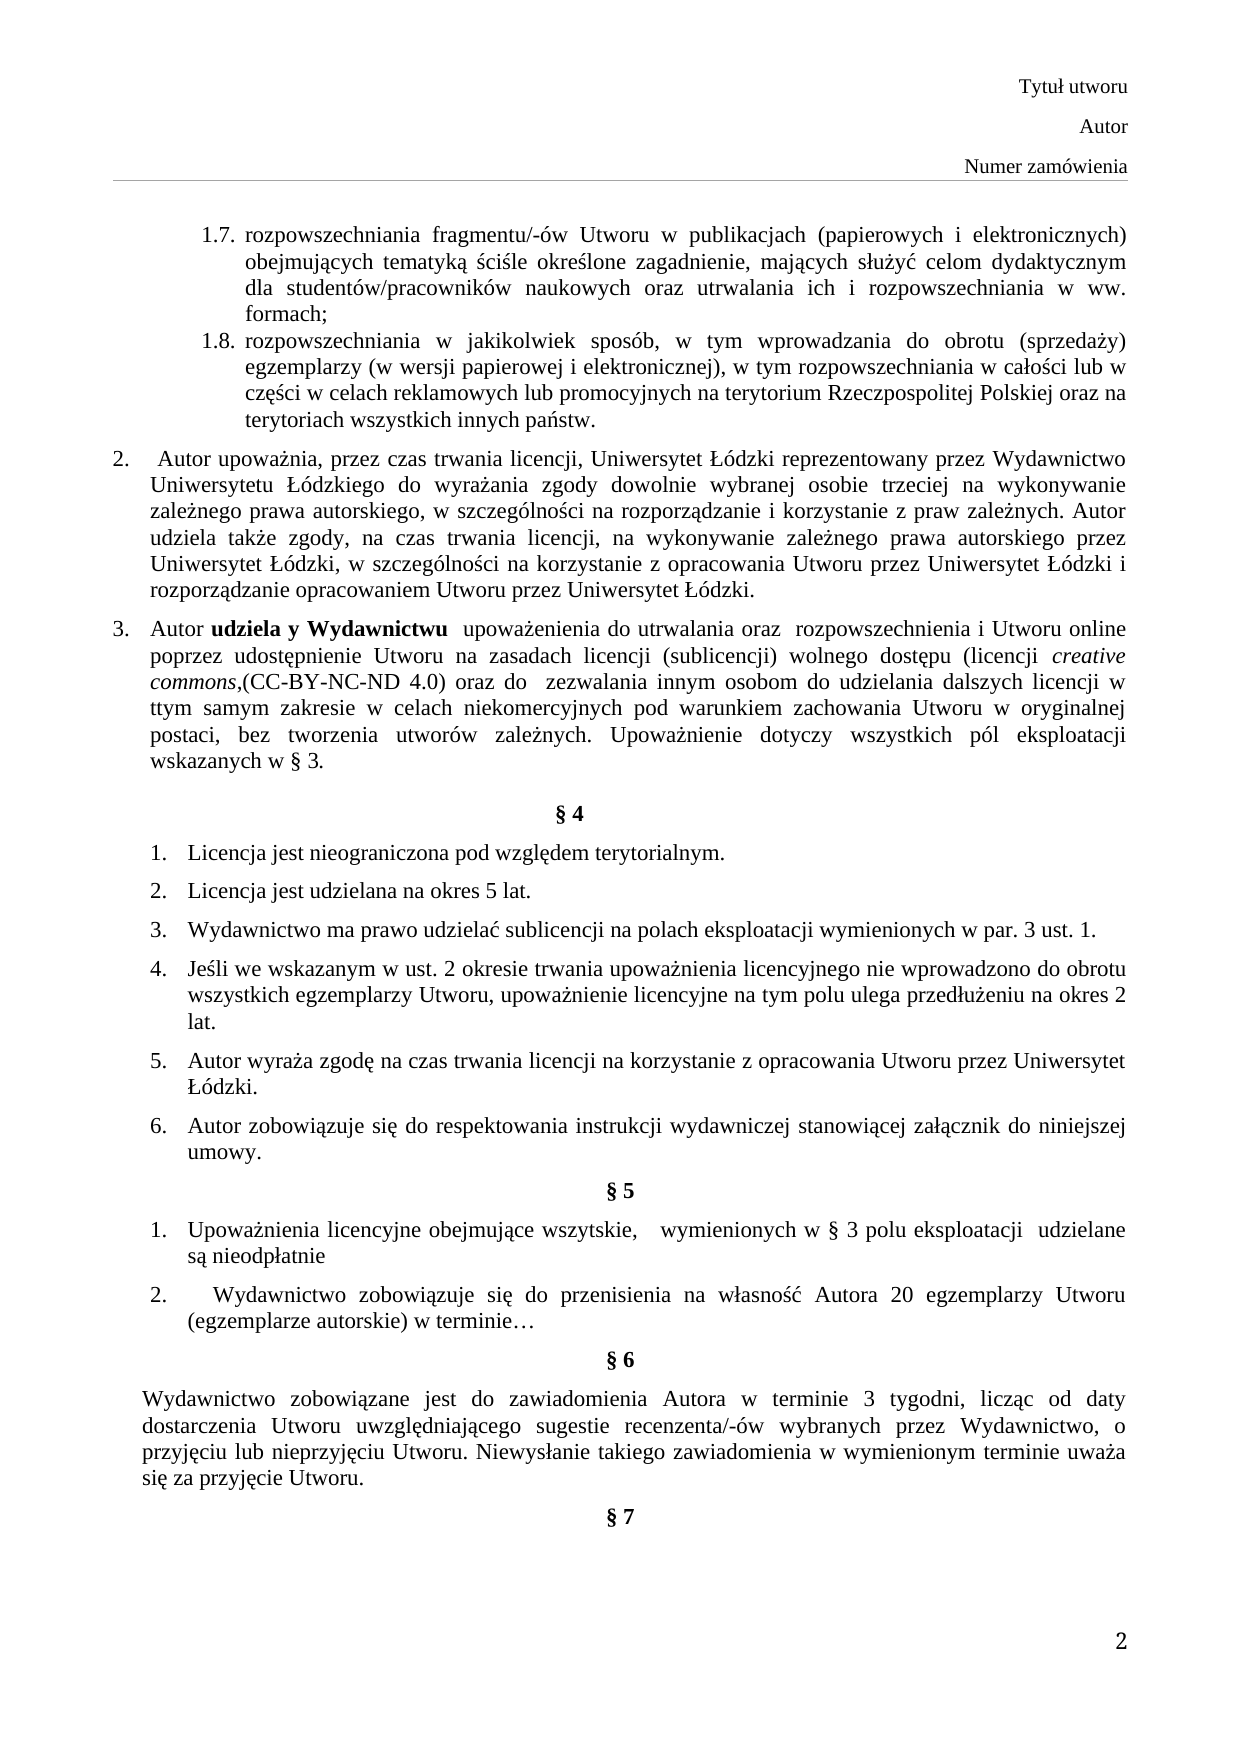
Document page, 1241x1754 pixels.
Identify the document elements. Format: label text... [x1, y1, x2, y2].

list rozpowszechniania fragmentu/-ów Utworu w publikacjach (papierowych i elektronicznych) obejmujących tematyką ściśle określone zagadnienie, mających służyć celom dydaktycznym dla studentów/pracowników naukowych oraz utrwalania ich i rozpowszechniania w ww. formach; [201, 221, 1128, 327]
list Licencja jest udzielana na okres 5 lat. [150, 877, 1128, 904]
list Wydawnictwo zobowiązuje się do przenisienia na własność Autora 20 egzemplarzy Utworu (egzemplarze autorskie) w terminie… [150, 1281, 1128, 1334]
list Jeśli we wskazanym w ust. 2 okresie trwania upoważnienia licencyjnego nie wprowadzono do obrotu wszystkich egzemplarzy Utworu, upoważnienie licencyjne na tym polu ulega przedłużeniu na okres 2 lat. [150, 955, 1128, 1034]
text § 5 [112, 1177, 1128, 1203]
list rozpowszechniania w jakikolwiek sposób, w tym wprowadzania do obrotu (sprzedaży) egzemplarzy (w wersji papierowej i elektronicznej), w tym rozpowszechniania w całości lub w części w celach reklamowych lub promocyjnych na terytorium Rzeczpospolitej Polskiej oraz na terytoriach wszystkich innych państw. [201, 327, 1128, 432]
list Wydawnictwo ma prawo udzielać sublicencji na polach eksploatacji wymienionych w par. 3 ust. 1. [150, 916, 1128, 943]
list Autor upoważnia, przez czas trwania licencji, Uniwersytet Łódzki reprezentowany przez Wydawnictwo Uniwersytetu Łódzkiego do wyrażania zgody dowolnie wybranej osobie trzeciej na wykonywanie zależnego prawa autorskiego, w szczególności na rozporządzanie i korzystanie z praw zależnych. Autor udziela także zgody, na czas trwania licencji, na wykonywanie zależnego prawa autorskiego przez Uniwersytet Łódzki, w szczególności na korzystanie z opracowania Utworu przez Uniwersytet Łódzki i rozporządzanie opracowaniem Utworu przez Uniwersytet Łódzki. [112, 445, 1128, 603]
list Upoważnienia licencyjne obejmujące wszytskie, wymienionych w § 3 polu eksploatacji udzielane są nieodpłatnie [150, 1216, 1128, 1269]
text § 6 [112, 1346, 1128, 1373]
text § 7 [112, 1503, 1128, 1529]
text Wydawnictwo zobowiązane jest do zawiadomienia Autora w terminie 3 tygodni, licząc od daty dostarczenia Utworu uwzględniającego sugestie recenzenta/-ów wybranych przez Wydawnictwo, o przyjęciu lub nieprzyjęciu Utworu. Niewysłanie takiego zawiadomienia w wymienionym terminie uważa się za przyjęcie Utworu. [142, 1385, 1128, 1491]
list Licencja jest nieograniczona pod względem terytorialnym. [150, 839, 1128, 865]
list § 4 [482, 800, 1128, 826]
list Autor zobowiązuje się do respektowania instrukcji wydawniczej stanowiącej załącznik do niniejszej umowy. [150, 1112, 1128, 1165]
list Autor udziela y Wydawnictwu upoważenienia do utrwalania oraz rozpowszechnienia i Utworu online poprzez udostępnienie Utworu na zasadach licencji (sublicencji) wolnego dostępu (licencji creative commons,(CC-BY-NC-ND 4.0) oraz do zezwalania innym osobom do udzielania dalszych licencji w ttym samym zakresie w celach niekomercyjnych pod warunkiem zachowania Utworu w oryginalnej postaci, bez tworzenia utworów zależnych. Upoważnienie dotyczy wszystkich pól eksploatacji wskazanych w § 3. [112, 615, 1128, 773]
list Autor wyraża zgodę na czas trwania licencji na korzystanie z opracowania Utworu przez Uniwersytet Łódzki. [150, 1047, 1128, 1099]
